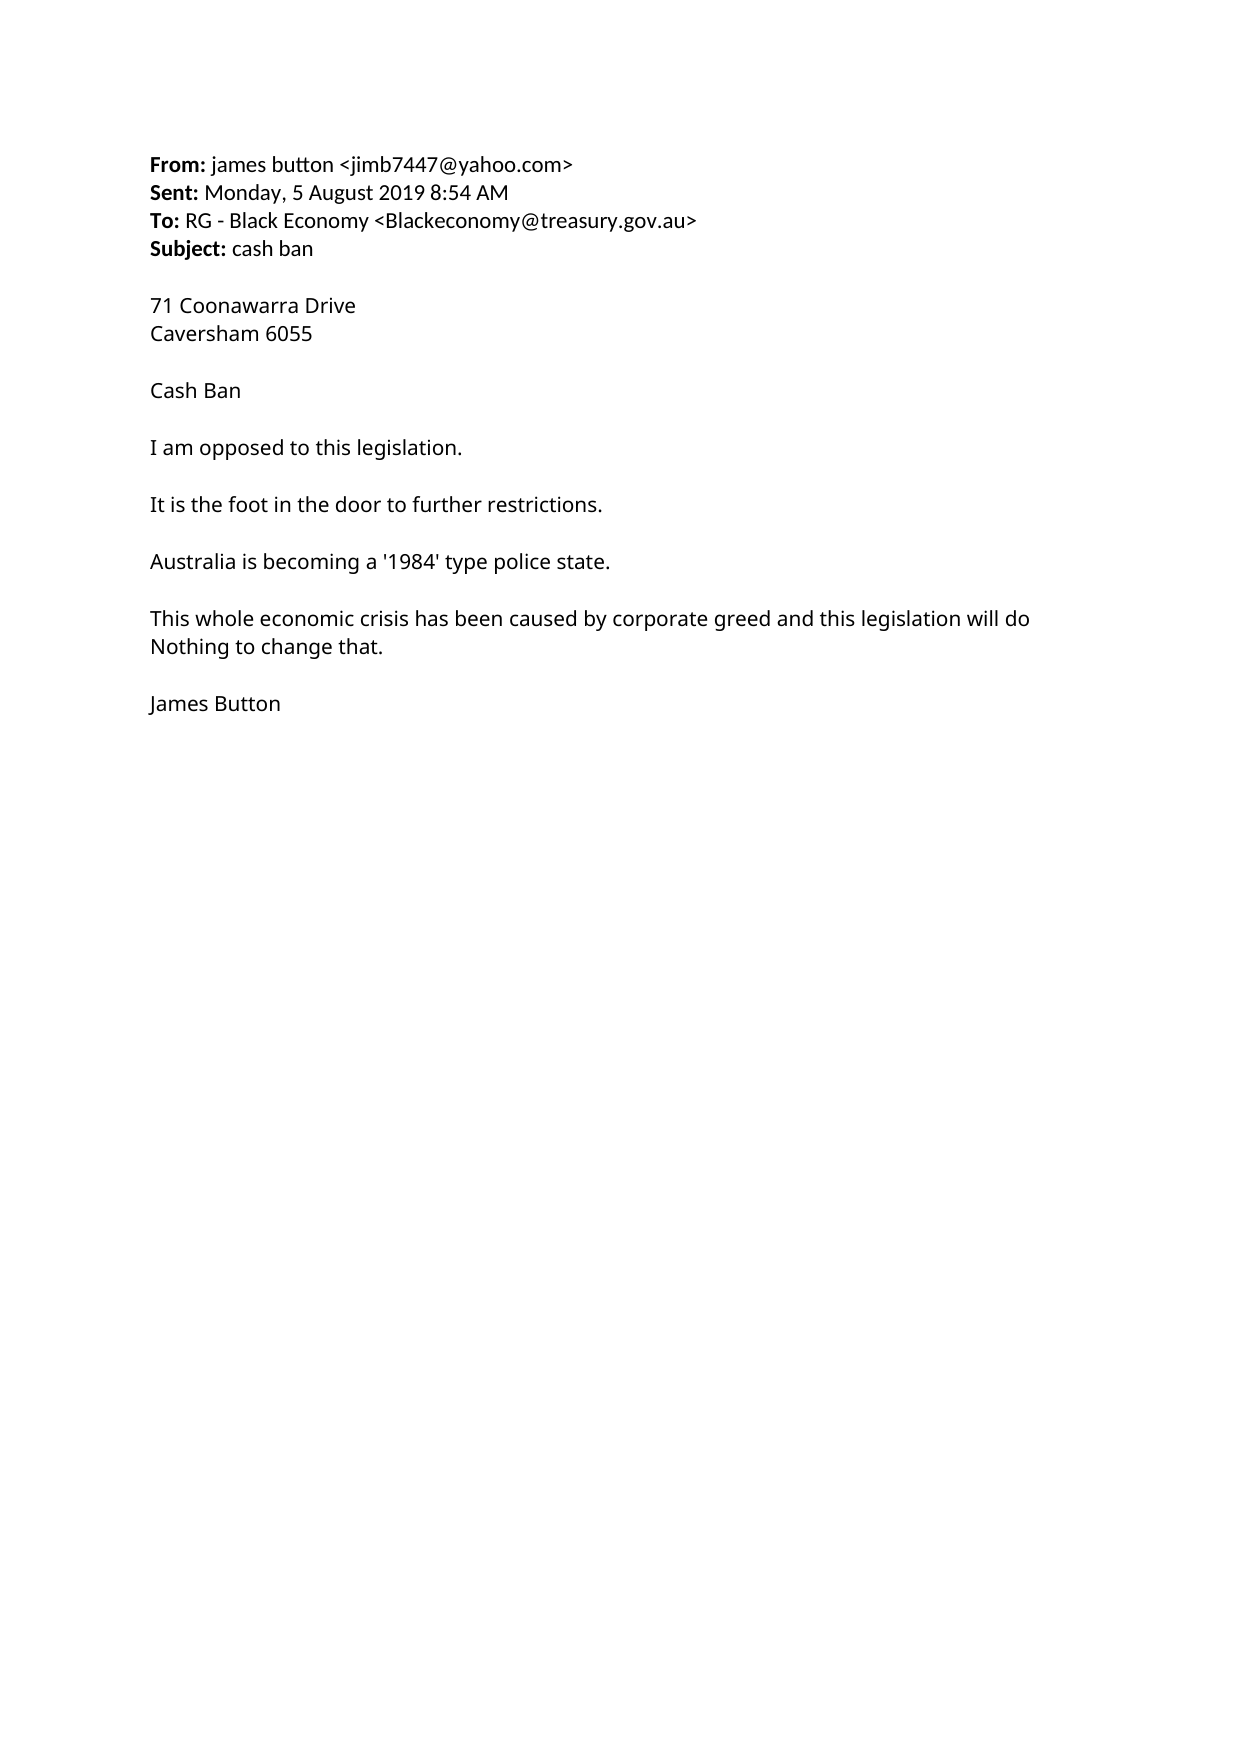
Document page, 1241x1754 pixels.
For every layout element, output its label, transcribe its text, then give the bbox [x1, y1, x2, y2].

text This whole economic crisis has been caused by corporate greed and this legislation will do Nothing to change that. [150, 604, 1090, 661]
text I am opposed to this legislation. [150, 433, 1090, 461]
text Australia is becoming a '1984' type police state. [150, 547, 1090, 575]
text From: james button <jimb7447@yahoo.com> Sent: Monday, 5 August 2019 8:54 AM To: RG - Black Economy <Blackeconomy@treasury.gov.au> Subject: cash ban [150, 150, 1090, 262]
text Cash Ban [150, 376, 1090, 404]
text Caversham 6055 [150, 319, 1090, 348]
text James Button [150, 689, 1090, 717]
text 71 Coonawarra Drive [150, 291, 1090, 319]
text It is the foot in the door to further restrictions. [150, 490, 1090, 518]
